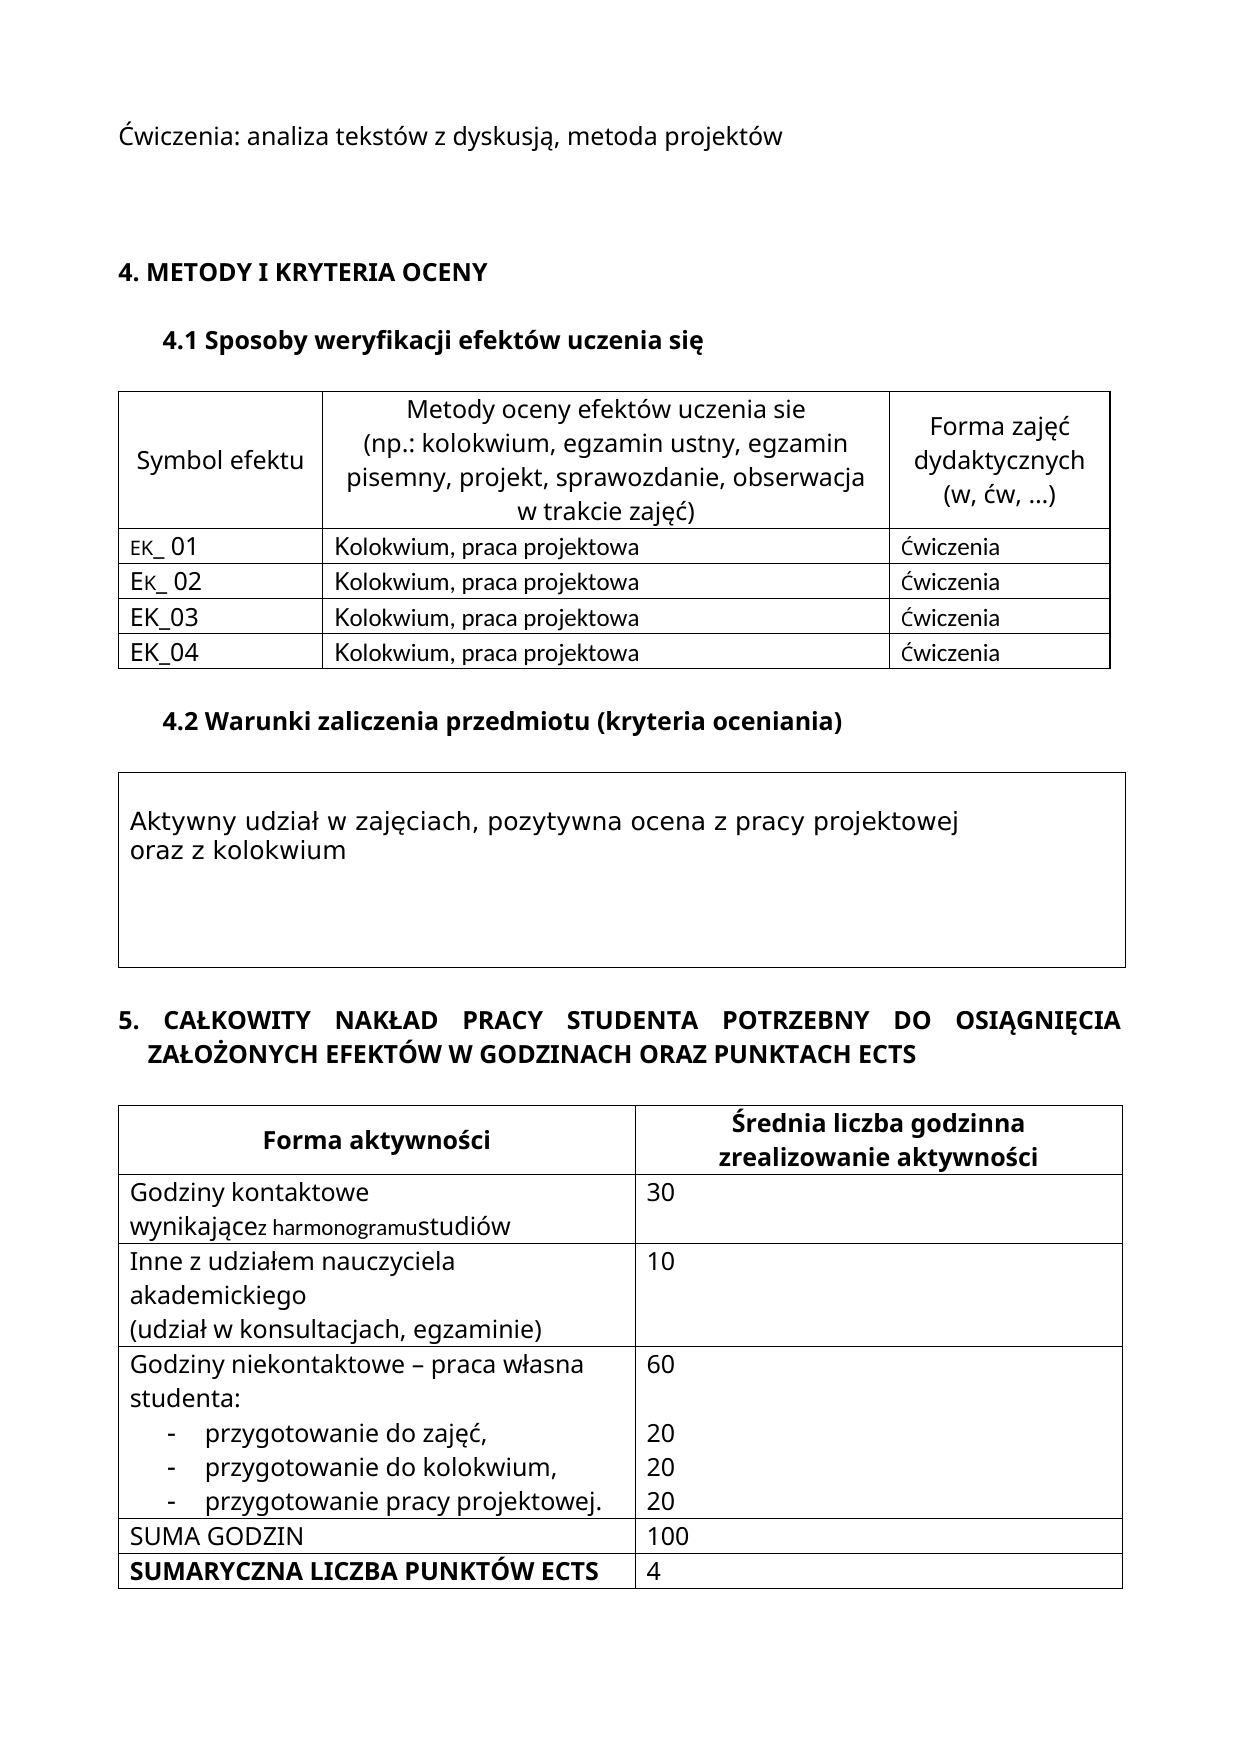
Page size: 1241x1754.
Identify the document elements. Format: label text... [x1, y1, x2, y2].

table_header Symbol efektu [119, 392, 322, 528]
table_cell EK_03 [119, 599, 322, 633]
table_cell 30 [636, 1175, 1122, 1243]
text 4. METODY I KRYTERIA OCENY [118, 254, 1122, 288]
table_header Aktywny udział w zajęciach, pozytywna ocena z pracy projektowej oraz z kolokwium [119, 773, 1125, 967]
table_cell ek_ 01 [119, 529, 322, 563]
table_cell SUMA GODZIN [119, 1519, 635, 1552]
table_cell ćwiczenia [890, 634, 1109, 668]
text Ćwiczenia: analiza tekstów z dyskusją, metoda projektów [118, 118, 1122, 152]
table_cell Godziny niekontaktowe – praca własna studenta: przygotowanie do zajęć, przygotowanie do kolokwium, przygotowanie pracy projektowej. [119, 1347, 635, 1517]
table_header Metody oceny efektów uczenia sie (np.: kolokwium, egzamin ustny, egzamin pisemny, projekt, sprawozdanie, obserwacja w trakcie zajęć) [323, 392, 889, 528]
table_cell 60 20 20 20 [636, 1347, 1122, 1517]
table_cell Kolokwium, praca projektowa [323, 529, 889, 563]
table_cell Inne z udziałem nauczyciela akademickiego (udział w konsultacjach, egzaminie) [119, 1244, 635, 1346]
table_cell Kolokwium, praca projektowa [323, 634, 889, 668]
table_cell ćwiczenia [890, 564, 1109, 598]
text 4.2 Warunki zaliczenia przedmiotu (kryteria oceniania) [162, 703, 1122, 737]
table_cell Kolokwium, praca projektowa [323, 564, 889, 598]
table_cell Kolokwium, praca projektowa [323, 599, 889, 633]
table_cell SUMARYCZNA LICZBA PUNKTÓW ECTS [119, 1554, 635, 1588]
table_cell 4 [636, 1554, 1122, 1588]
table_cell EK_04 [119, 634, 322, 668]
table_cell Godziny kontaktowe wynikającez harmonogramustudiów [119, 1175, 635, 1243]
table_header Forma zajęć dydaktycznych (w, ćw, …) [890, 392, 1109, 528]
text 5. CAŁKOWITY NAKŁAD PRACY STUDENTA POTRZEBNY DO OSIĄGNIĘCIA ZAŁOŻONYCH EFEKTÓW W GODZINACH ORAZ PUNKTACH ECTS [118, 1002, 1122, 1070]
table_cell 10 [636, 1244, 1122, 1346]
table_header Forma aktywności [119, 1106, 635, 1174]
table_cell ćwiczenia [890, 529, 1109, 563]
text 4.1 Sposoby weryfikacji efektów uczenia się [162, 322, 1122, 357]
table_cell Ek_ 02 [119, 564, 322, 598]
table_cell 100 [636, 1519, 1122, 1552]
table_header Średnia liczba godzinna zrealizowanie aktywności [636, 1106, 1122, 1174]
table_cell ćwiczenia [890, 599, 1109, 633]
